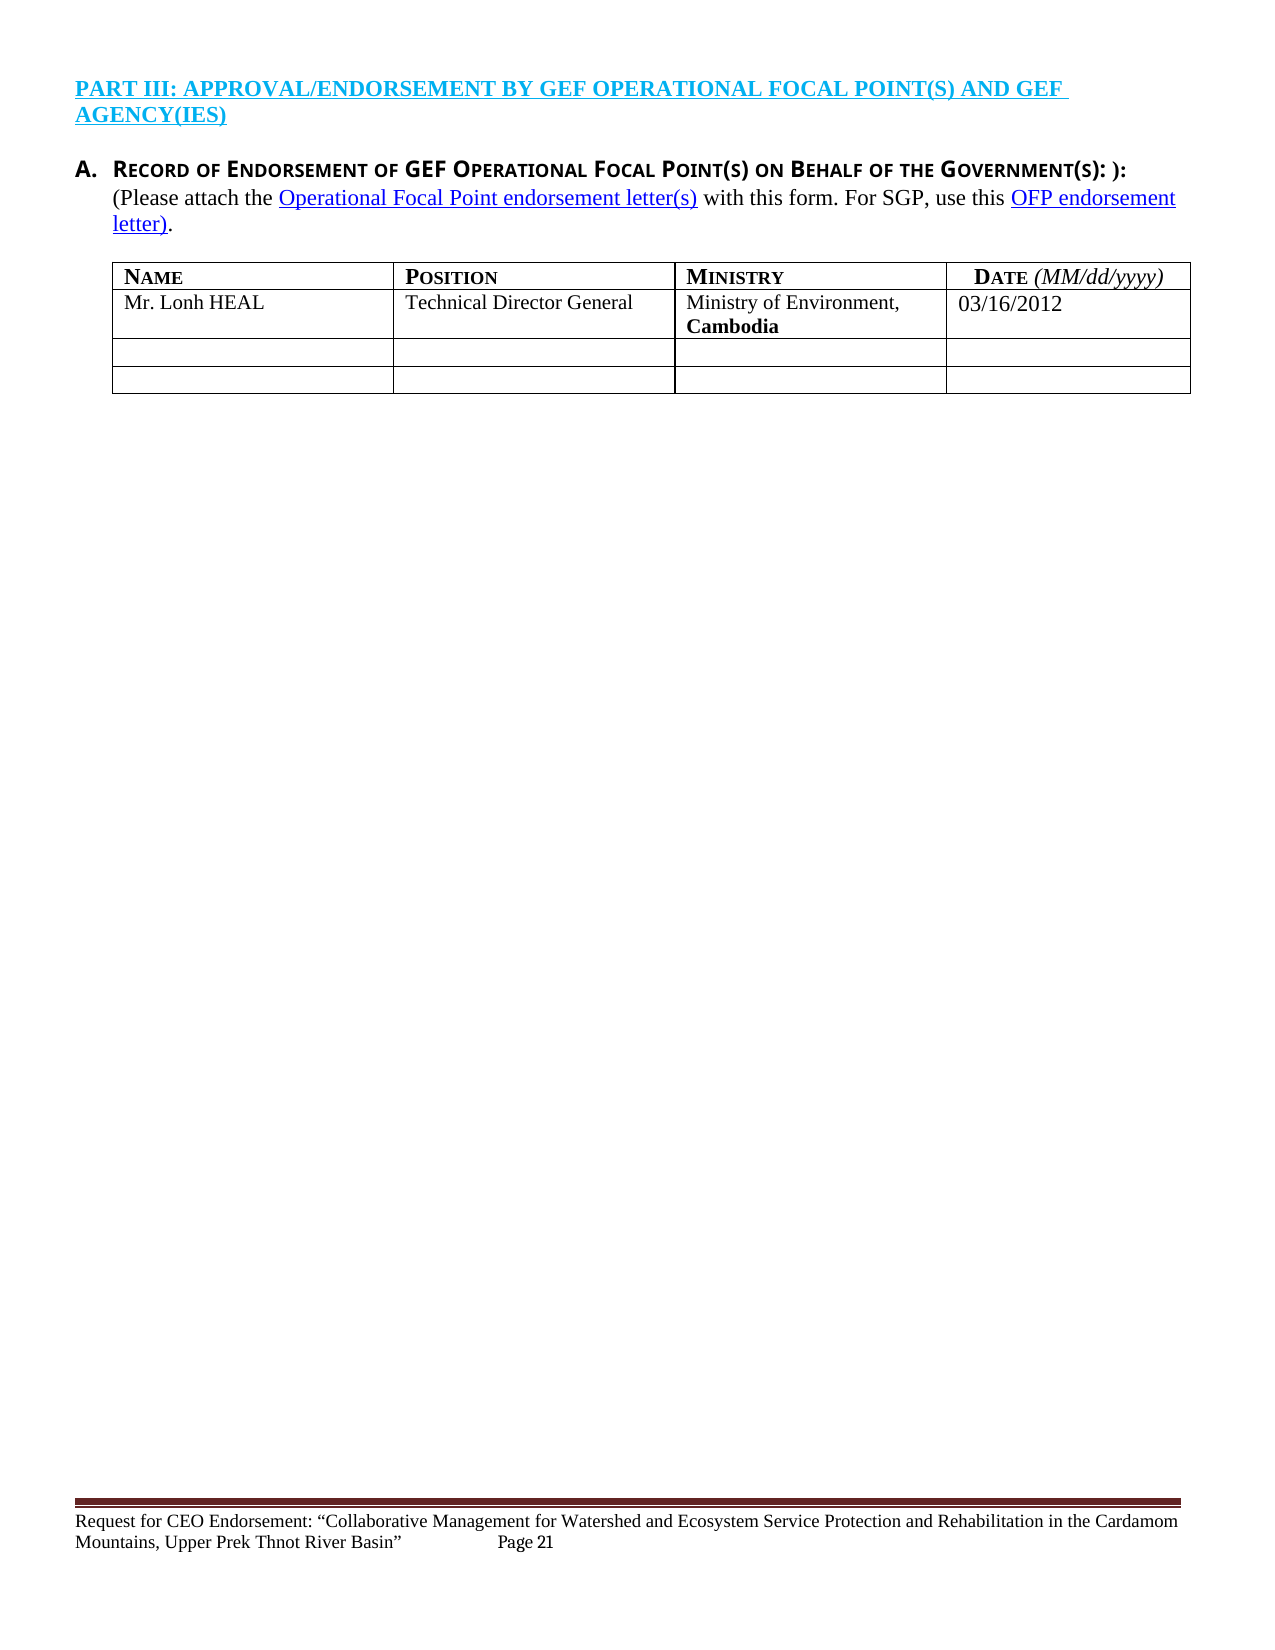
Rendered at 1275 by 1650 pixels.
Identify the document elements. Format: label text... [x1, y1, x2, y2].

table_cell Mr. Lonh HEAL [113, 290, 393, 338]
table_header Position [394, 263, 674, 289]
table_cell 03/16/2012 [947, 290, 1190, 338]
table_cell [113, 367, 393, 393]
table_cell Technical Director General [394, 290, 674, 338]
table_cell Ministry of Environment, Cambodia [676, 290, 946, 338]
list Record of Endorsement of GEF Operational Focal Point(s) on Behalf of the Government(s): ): (Please attach the Operational Focal Point endorsement letter(s) with this form. For SGP, use this OFP endorsement letter). [75, 153, 1181, 237]
table_cell [947, 339, 1190, 366]
table_cell [676, 339, 946, 366]
table_cell [113, 339, 393, 366]
table_cell [676, 367, 946, 393]
table_cell [394, 367, 674, 393]
table_header Name [113, 263, 393, 289]
table_header Ministry [676, 263, 946, 289]
table_cell [947, 367, 1190, 393]
text PART iII: Approval/endorsement by gef operational focal point(s) and gef agency(ies) [75, 75, 1181, 128]
table_cell [394, 339, 674, 366]
table_header Date (MM/dd/yyyy) [947, 263, 1190, 289]
